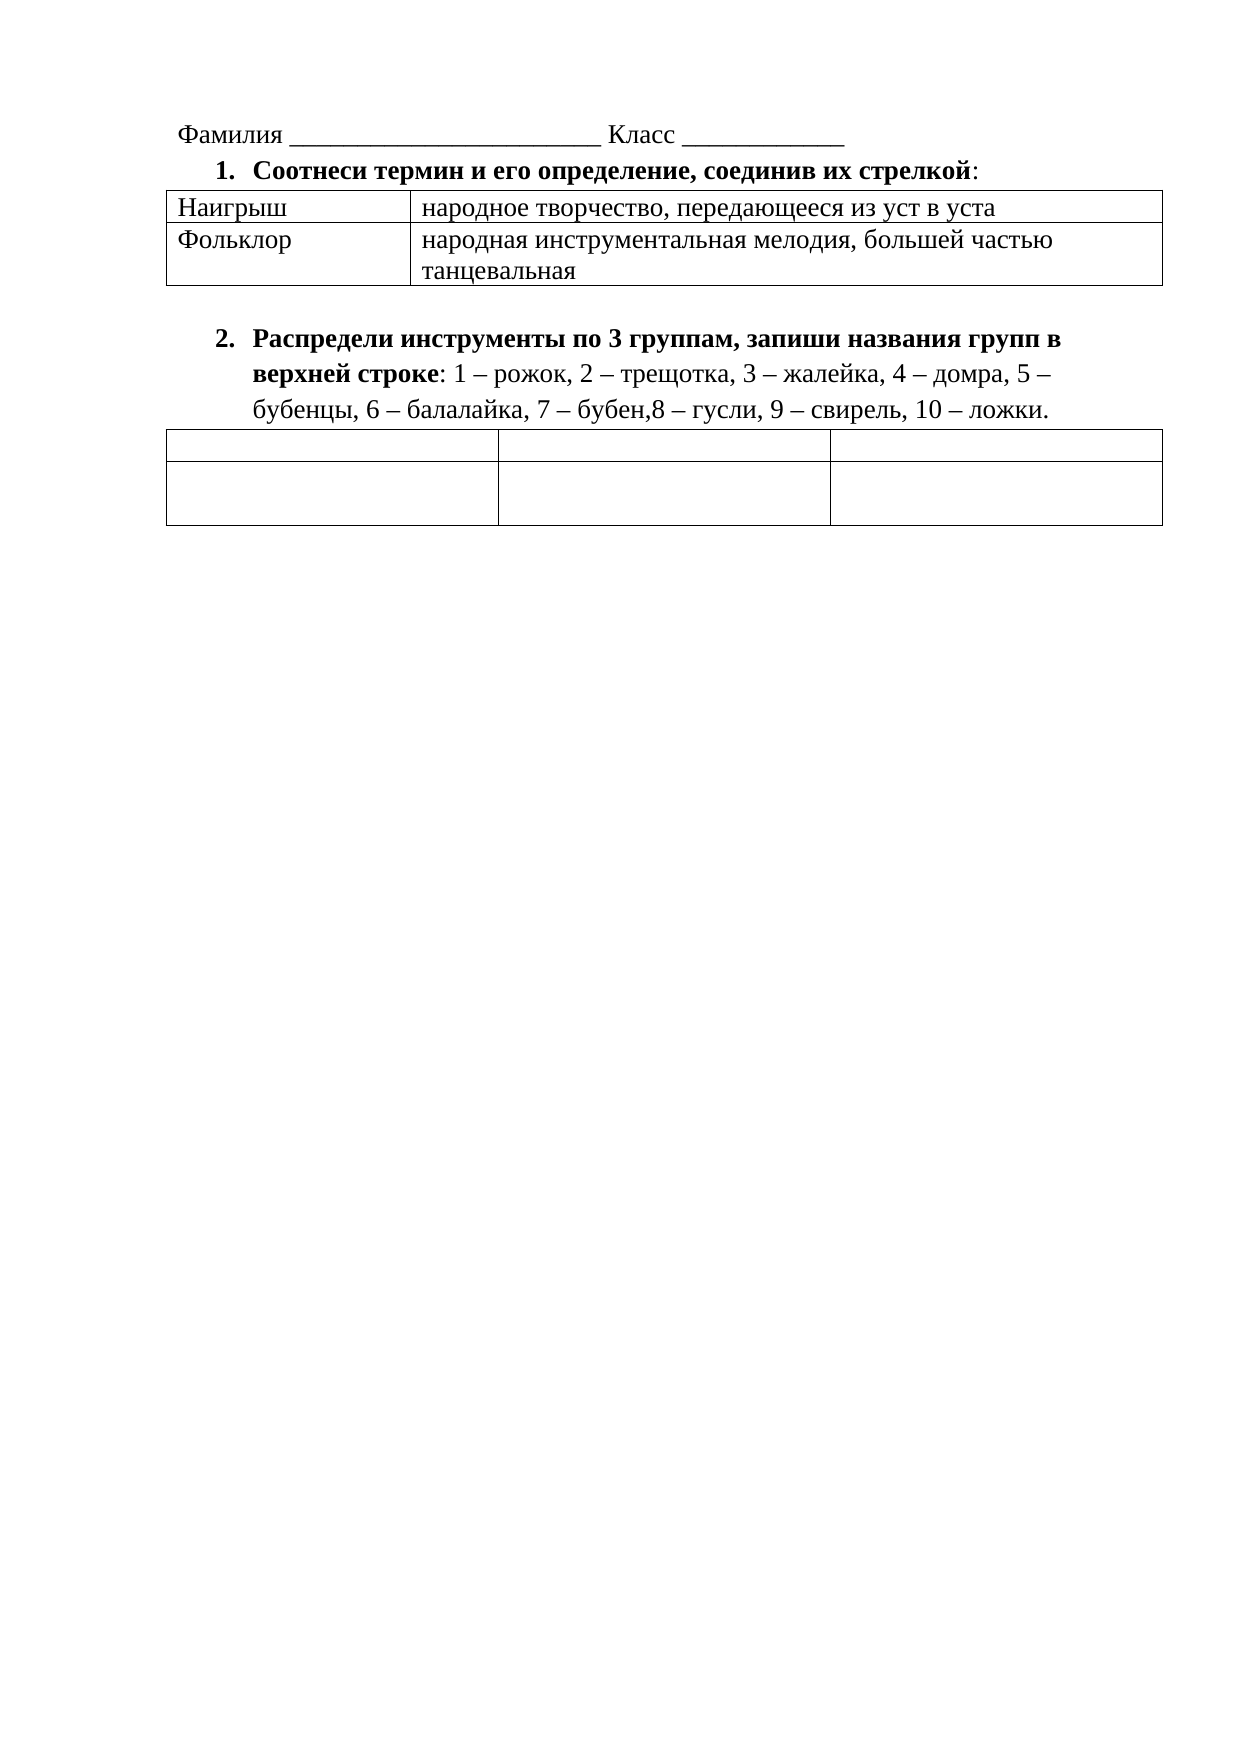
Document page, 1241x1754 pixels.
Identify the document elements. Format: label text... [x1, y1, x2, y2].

table_header народное творчество, передающееся из уст в уста [411, 191, 1162, 222]
table_header [499, 430, 830, 461]
list Соотнеси термин и его определение, соединив их стрелкой: [215, 154, 1152, 185]
table_cell Фольклор [167, 223, 410, 285]
table_cell [167, 462, 498, 524]
text Фамилия _______________________ Класс ____________ [177, 118, 1152, 149]
table_cell [831, 462, 1162, 524]
table_header [831, 430, 1162, 461]
table_header [167, 430, 498, 461]
table_cell [499, 462, 830, 524]
table_cell народная инструментальная мелодия, большей частью танцевальная [411, 223, 1162, 285]
list Распредели инструменты по 3 группам, запиши названия групп в верхней строке: 1 – рожок, 2 – трещотка, 3 – жалейка, 4 – домра, 5 – бубенцы, 6 – балалайка, 7 – бубен,8 – гусли, 9 – свирель, 10 – ложки. [215, 322, 1152, 424]
table_header Наигрыш [167, 191, 410, 222]
